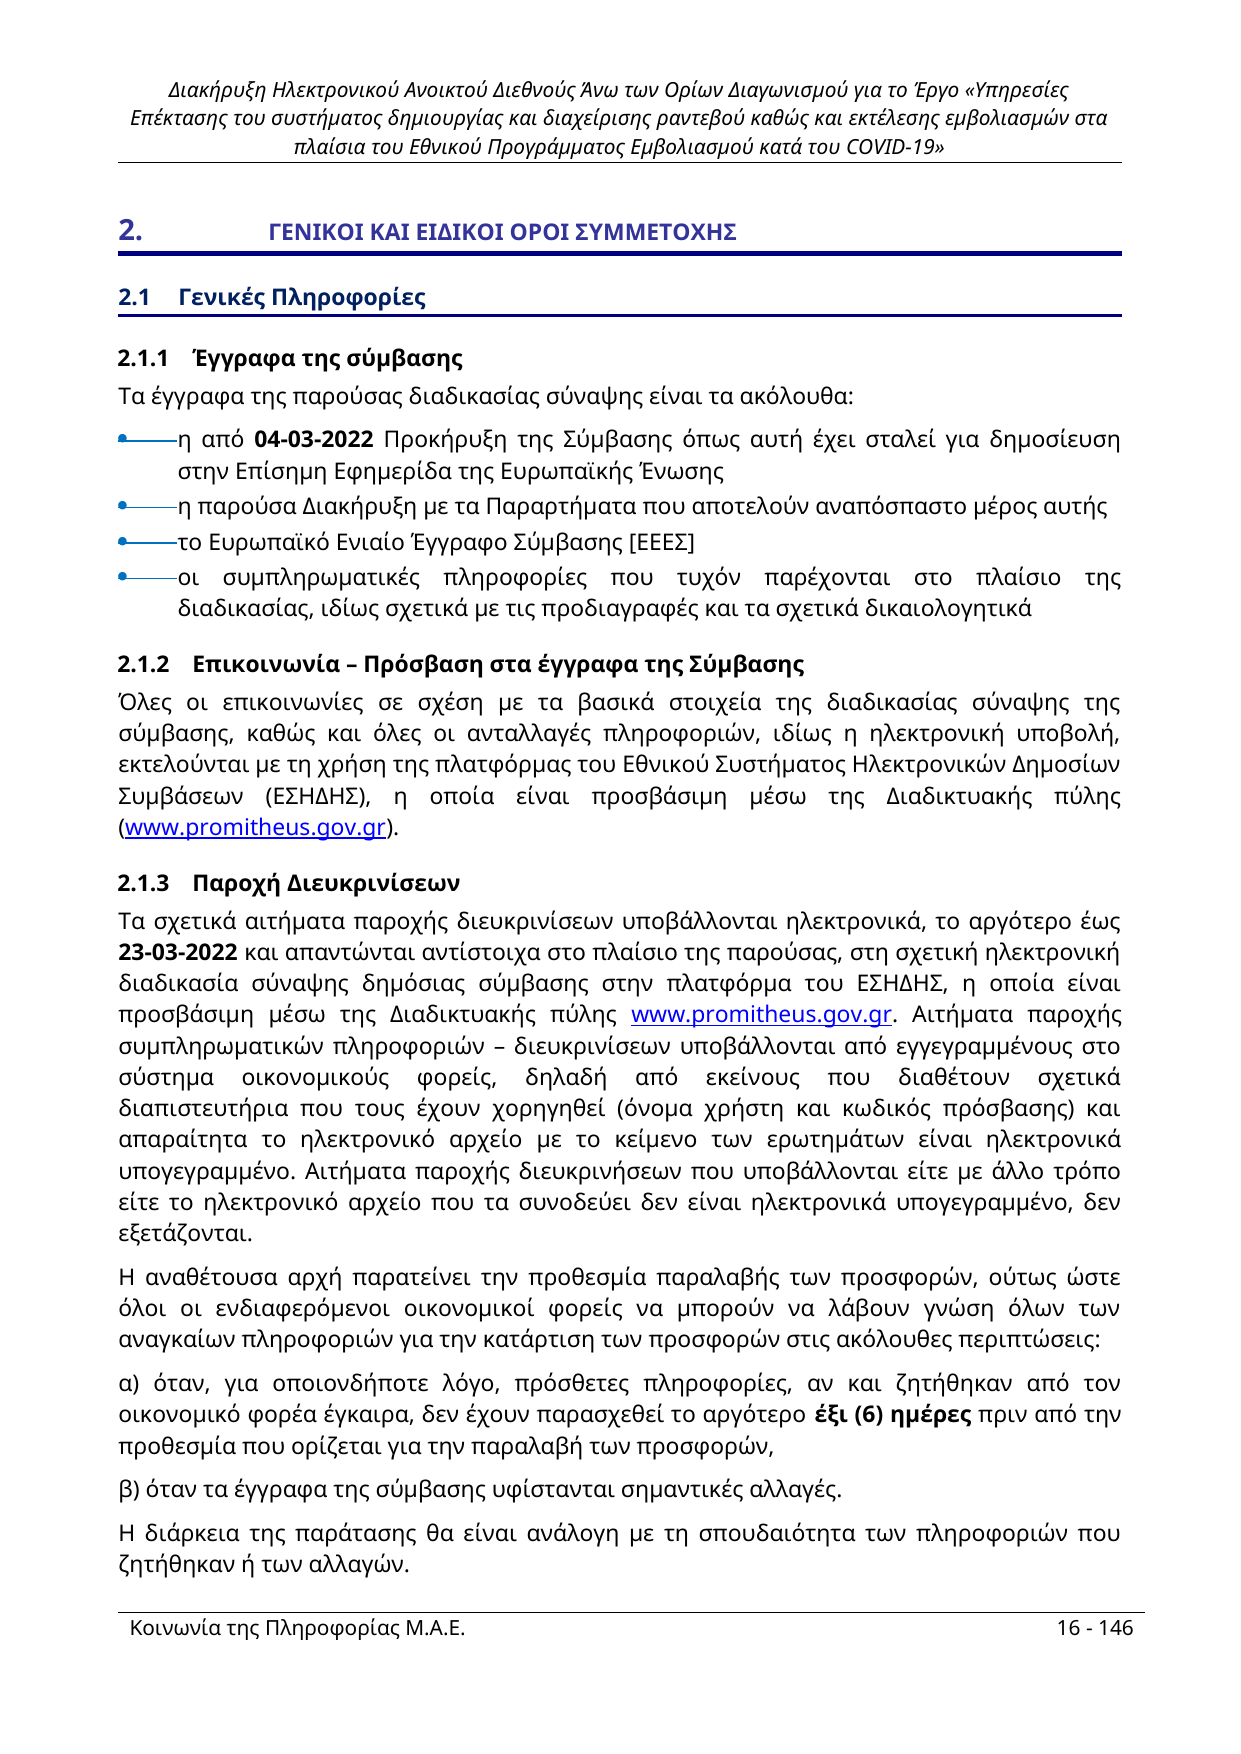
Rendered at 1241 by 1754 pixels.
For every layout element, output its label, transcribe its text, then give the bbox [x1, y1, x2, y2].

text β) όταν τα έγγραφα της σύμβασης υφίστανται σημαντικές αλλαγές. [118, 1473, 1122, 1505]
subtitle Παροχή Διευκρινίσεων [117, 867, 1122, 898]
subtitle Έγγραφα της σύμβασης [117, 342, 1122, 373]
text Η διάρκεια της παράτασης θα είναι ανάλογη με τη σπουδαιότητα των πληροφοριών που ζητήθηκαν ή των αλλαγών. [118, 1517, 1122, 1580]
text Τα σχετικά αιτήματα παροχής διευκρινίσεων υποβάλλονται ηλεκτρονικά, το αργότερο έως 23-03-2022 και απαντώνται αντίστοιχα στο πλαίσιο της παρούσας, στη σχετική ηλεκτρονική διαδικασία σύναψης δημόσιας σύμβασης στην πλατφόρμα του ΕΣΗΔΗΣ, η οποία είναι προσβάσιμη μέσω της Διαδικτυακής πύλης www.promitheus.gov.gr. Αιτήματα παροχής συμπληρωματικών πληροφοριών – διευκρινίσεων υποβάλλονται από εγγεγραμμένους στο σύστημα οικονομικούς φορείς, δηλαδή από εκείνους που διαθέτουν σχετικά διαπιστευτήρια που τους έχουν χορηγηθεί (όνομα χρήστη και κωδικός πρόσβασης) και απαραίτητα το ηλεκτρονικό αρχείο με το κείμενο των ερωτημάτων είναι ηλεκτρονικά υπογεγραμμένο. Αιτήματα παροχής διευκρινήσεων που υποβάλλονται είτε με άλλο τρόπο είτε το ηλεκτρονικό αρχείο που τα συνοδεύει δεν είναι ηλεκτρονικά υπογεγραμμένο, δεν εξετάζονται. [118, 905, 1122, 1248]
subtitle Επικοινωνία – Πρόσβαση στα έγγραφα της Σύμβασης [117, 648, 1122, 680]
list η παρούσα Διακήρυξη με τα Παραρτήματα που αποτελούν αναπόσπαστο μέρος αυτής [118, 490, 1122, 521]
list το Ευρωπαϊκό Ενιαίο Έγγραφο Σύμβασης [ΕΕΕΣ] [118, 526, 1122, 557]
text Η αναθέτουσα αρχή παρατείνει την προθεσμία παραλαβής των προσφορών, ούτως ώστε όλοι οι ενδιαφερόμενοι οικονομικοί φορείς να μπορούν να λάβουν γνώση όλων των αναγκαίων πληροφοριών για την κατάρτιση των προσφορών στις ακόλουθες περιπτώσεις: [118, 1261, 1122, 1355]
text Όλες οι επικοινωνίες σε σχέση με τα βασικά στοιχεία της διαδικασίας σύναψης της σύμβασης, καθώς και όλες οι ανταλλαγές πληροφοριών, ιδίως η ηλεκτρονική υποβολή, εκτελούνται με τη χρήση της πλατφόρμας του Εθνικού Συστήματος Ηλεκτρονικών Δημοσίων Συμβάσεων (ΕΣΗΔΗΣ), η οποία είναι προσβάσιμη μέσω της Διαδικτυακής πύλης (www.promitheus.gov.gr). [118, 686, 1122, 842]
list οι συμπληρωματικές πληροφορίες που τυχόν παρέχονται στο πλαίσιο της διαδικασίας, ιδίως σχετικά με τις προδιαγραφές και τα σχετικά δικαιολογητικά [118, 561, 1122, 623]
text Τα έγγραφα της παρούσας διαδικασίας σύναψης είναι τα ακόλουθα: [118, 380, 1122, 411]
subtitle ΓΕΝΙΚΟΙ ΚΑΙ ΕΙΔΙΚΟΙ ΟΡΟΙ ΣΥΜΜΕΤΟΧΗΣ [118, 209, 1122, 251]
list η από 04-03-2022 Προκήρυξη της Σύμβασης όπως αυτή έχει σταλεί για δημοσίευση στην Επίσημη Εφημερίδα της Ευρωπαϊκής Ένωσης [118, 423, 1122, 486]
subtitle Γενικές Πληροφορίες [118, 281, 1122, 314]
text α) όταν, για οποιονδήποτε λόγο, πρόσθετες πληροφορίες, αν και ζητήθηκαν από τον οικονομικό φορέα έγκαιρα, δεν έχουν παρασχεθεί το αργότερο έξι (6) ημέρες πριν από την προθεσμία που ορίζεται για την παραλαβή των προσφορών, [118, 1367, 1122, 1461]
